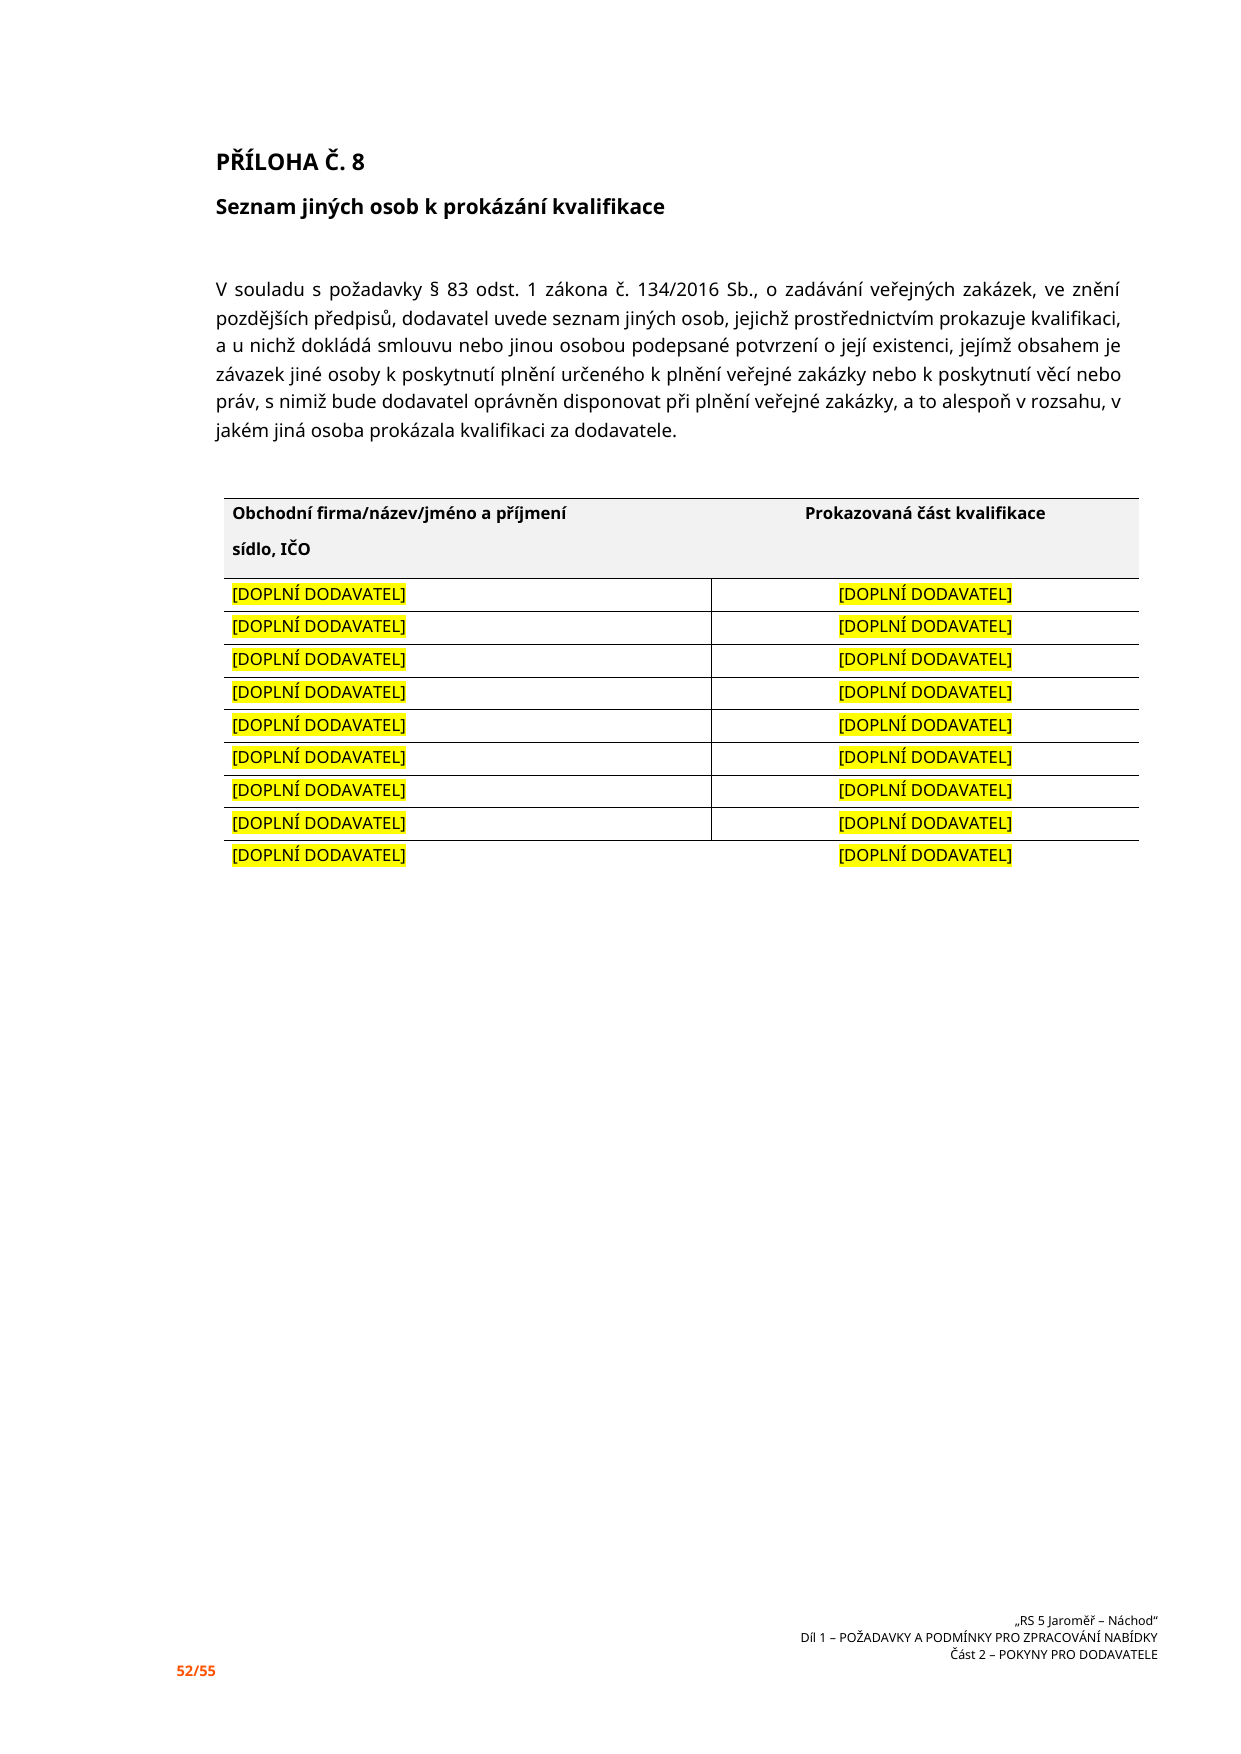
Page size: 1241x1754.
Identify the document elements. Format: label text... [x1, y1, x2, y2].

table_cell [DOPLNÍ DODAVATEL] [712, 579, 1139, 611]
text Seznam jiných osob k prokázání kvalifikace [216, 192, 1122, 221]
text Příloha č. 8 [216, 146, 1122, 177]
table_cell [DOPLNÍ DODAVATEL] [712, 776, 1139, 807]
table_cell [DOPLNÍ DODAVATEL] [712, 678, 1139, 709]
table_cell [DOPLNÍ DODAVATEL] [224, 612, 711, 644]
table_cell [DOPLNÍ DODAVATEL] [224, 743, 711, 774]
table_cell [DOPLNÍ DODAVATEL] [224, 710, 711, 742]
table_cell [DOPLNÍ DODAVATEL] [224, 579, 711, 611]
table_cell [DOPLNÍ DODAVATEL] [712, 808, 1139, 840]
table_cell [DOPLNÍ DODAVATEL] [712, 612, 1139, 644]
table_header Prokazovaná část kvalifikace [711, 499, 1139, 578]
table_cell [DOPLNÍ DODAVATEL] [712, 743, 1139, 774]
table_cell [DOPLNÍ DODAVATEL] [224, 645, 711, 676]
table_cell [DOPLNÍ DODAVATEL] [224, 841, 711, 873]
table_cell [DOPLNÍ DODAVATEL] [711, 841, 1139, 873]
table_header Obchodní firma/název/jméno a příjmení sídlo, IČO [224, 499, 711, 578]
table_cell [DOPLNÍ DODAVATEL] [712, 710, 1139, 742]
table_cell [DOPLNÍ DODAVATEL] [224, 808, 711, 840]
table_cell [DOPLNÍ DODAVATEL] [224, 678, 711, 709]
table_cell [DOPLNÍ DODAVATEL] [224, 776, 711, 807]
text V souladu s požadavky § 83 odst. 1 zákona č. 134/2016 Sb., o zadávání veřejných zakázek, ve znění pozdějších předpisů, dodavatel uvede seznam jiných osob, jejichž prostřednictvím prokazuje kvalifikaci, a u nichž dokládá smlouvu nebo jinou osobou podepsané potvrzení o její existenci, jejímž obsahem je závazek jiné osoby k poskytnutí plnění určeného k plnění veřejné zakázky nebo k poskytnutí věcí nebo práv, s nimiž bude dodavatel oprávněn disponovat při plnění veřejné zakázky, a to alespoň v rozsahu, v jakém jiná osoba prokázala kvalifikaci za dodavatele. [216, 277, 1122, 442]
table_cell [DOPLNÍ DODAVATEL] [712, 645, 1139, 676]
